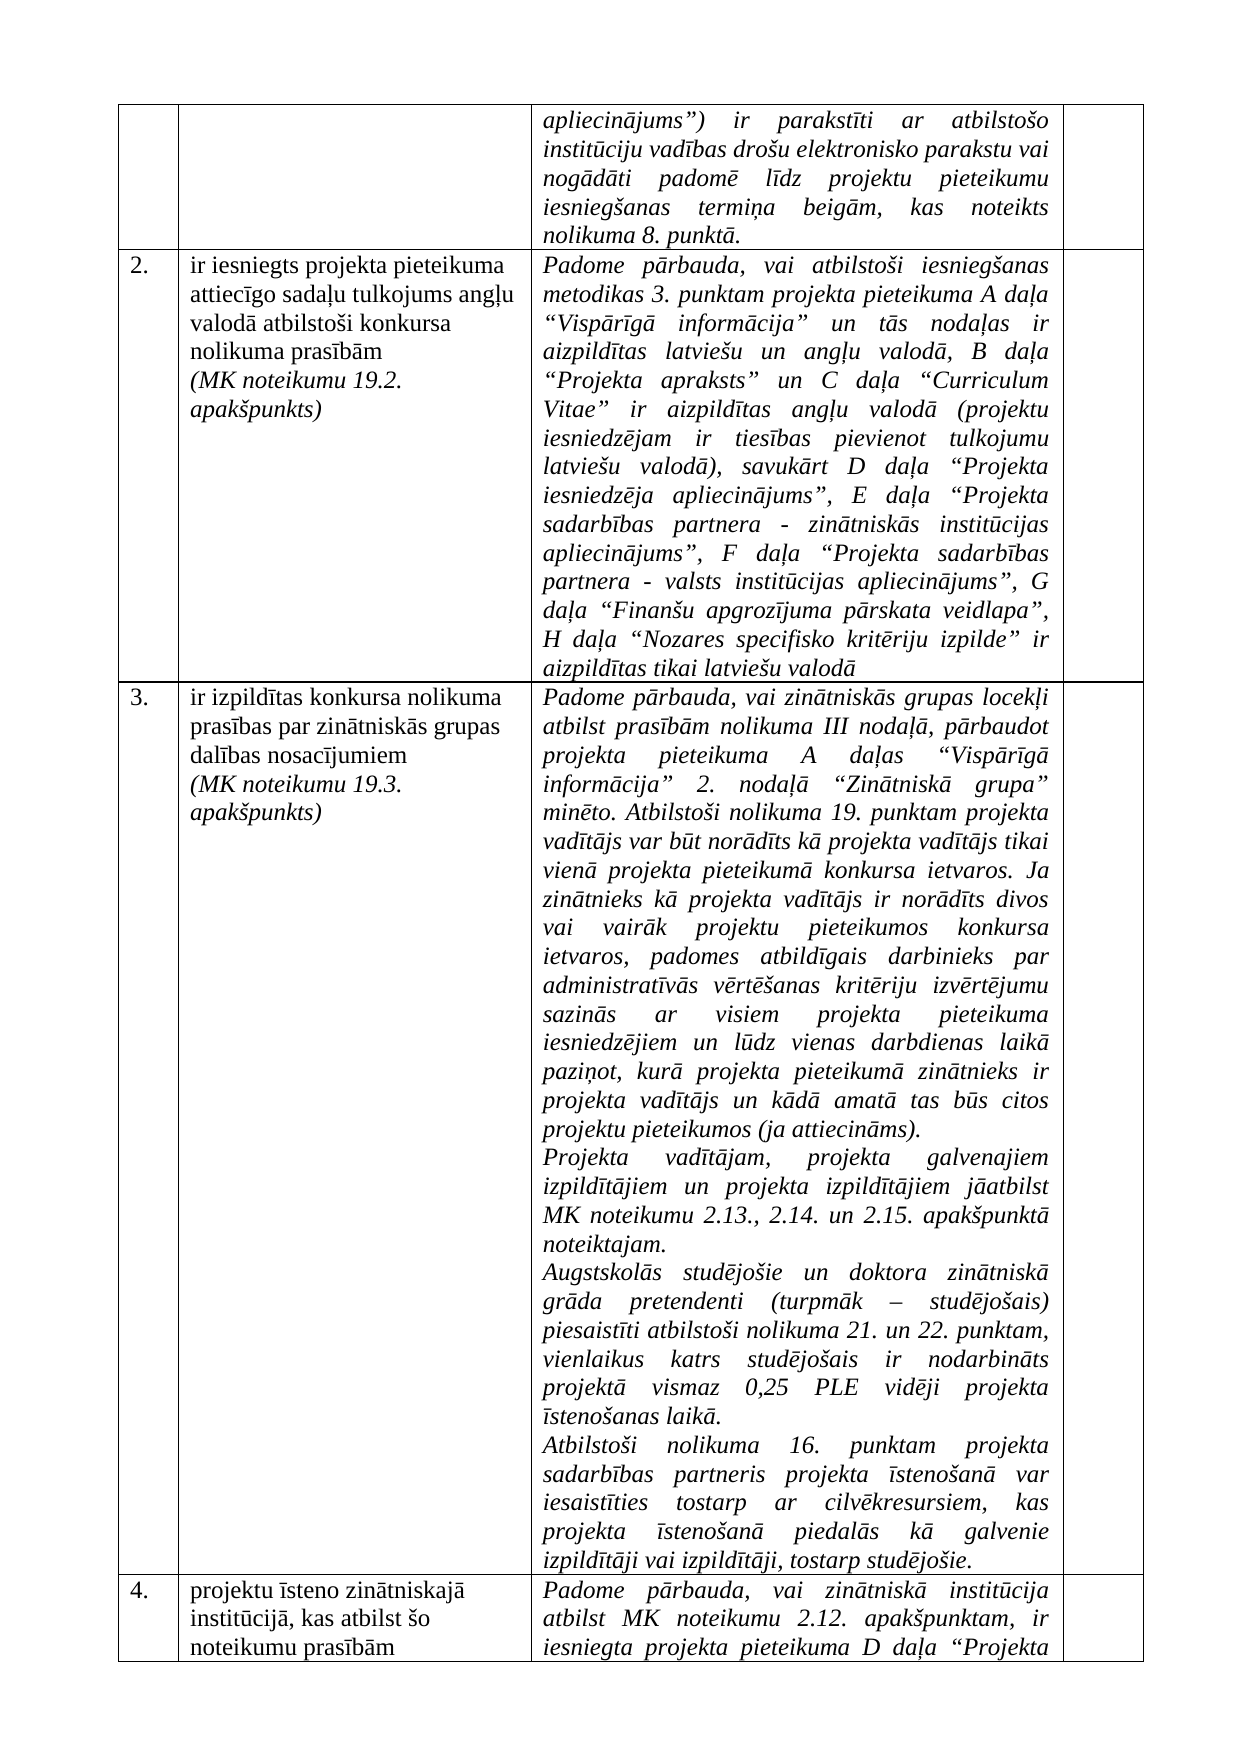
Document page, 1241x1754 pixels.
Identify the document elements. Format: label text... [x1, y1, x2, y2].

table_cell Padome pārbauda, vai atbilstoši iesniegšanas metodikas 3. punktam projekta pieteikuma A daļa “Vispārīgā informācija” un tās nodaļas ir aizpildītas latviešu un angļu valodā, B daļa “Projekta apraksts” un C daļa “Curriculum Vitae” ir aizpildītas angļu valodā (projektu iesniedzējam ir tiesības pievienot tulkojumu latviešu valodā), savukārt D daļa “Projekta iesniedzēja apliecinājums”, E daļa “Projekta sadarbības partnera - zinātniskās institūcijas apliecinājums”, F daļa “Projekta sadarbības partnera - valsts institūcijas apliecinājums”, G daļa “Finanšu apgrozījuma pārskata veidlapa”, H daļa “Nozares specifisko kritēriju izpilde” ir aizpildītas tikai latviešu valodā [532, 250, 1063, 681]
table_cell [179, 105, 531, 249]
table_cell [532, 1575, 1063, 1661]
table_cell 2. [119, 250, 178, 681]
table_cell 1. [119, 105, 178, 249]
table_cell [1064, 250, 1143, 681]
table_cell 3. [119, 683, 178, 1574]
table_cell Padome pārbauda, vai zinātniskās grupas locekļi atbilst prasībām nolikuma III nodaļā, pārbaudot projekta pieteikuma A daļas “Vispārīgā informācija” 2. nodaļā “Zinātniskā grupa” minēto. Atbilstoši nolikuma 19. punktam projekta vadītājs var būt norādīts kā projekta vadītājs tikai vienā projekta pieteikumā konkursa ietvaros. Ja zinātnieks kā projekta vadītājs ir norādīts divos vai vairāk projektu pieteikumos konkursa ietvaros, padomes atbildīgais darbinieks par administratīvās vērtēšanas kritēriju izvērtējumu sazinās ar visiem projekta pieteikuma iesniedzējiem un lūdz vienas darbdienas laikā paziņot, kurā projekta pieteikumā zinātnieks ir projekta vadītājs un kādā amatā tas būs citos projektu pieteikumos (ja attiecināms). Projekta vadītājam, projekta galvenajiem izpildītājiem un projekta izpildītājiem jāatbilst MK noteikumu 2.13., 2.14. un 2.15. apakšpunktā noteiktajam. Augstskolās studējošie un doktora zinātniskā grāda pretendenti (turpmāk – studējošais) piesaistīti atbilstoši nolikuma 21. un 22. punktam, vienlaikus katrs studējošais ir nodarbināts projektā vismaz 0,25 PLE vidēji projekta īstenošanas laikā. Atbilstoši nolikuma 16. punktam projekta sadarbības partneris projekta īstenošanā var iesaistīties tostarp ar cilvēkresursiem, kas projekta īstenošanā piedalās kā galvenie izpildītāji vai izpildītāji, tostarp studējošie. [532, 683, 1063, 1574]
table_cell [532, 105, 1063, 249]
table_cell [1064, 683, 1143, 1574]
table_cell ir iesniegts projekta pieteikuma attiecīgo sadaļu tulkojums angļu valodā atbilstoši konkursa nolikuma prasībām (MK noteikumu 19.2. apakšpunkts) [179, 250, 531, 681]
table_cell 4. [119, 1575, 178, 1661]
table_cell ir izpildītas konkursa nolikuma prasības par zinātniskās grupas dalības nosacījumiem (MK noteikumu 19.3. apakšpunkts) [179, 683, 531, 1574]
table_cell [1064, 105, 1143, 249]
table_cell [1064, 1575, 1143, 1661]
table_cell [179, 1575, 531, 1661]
